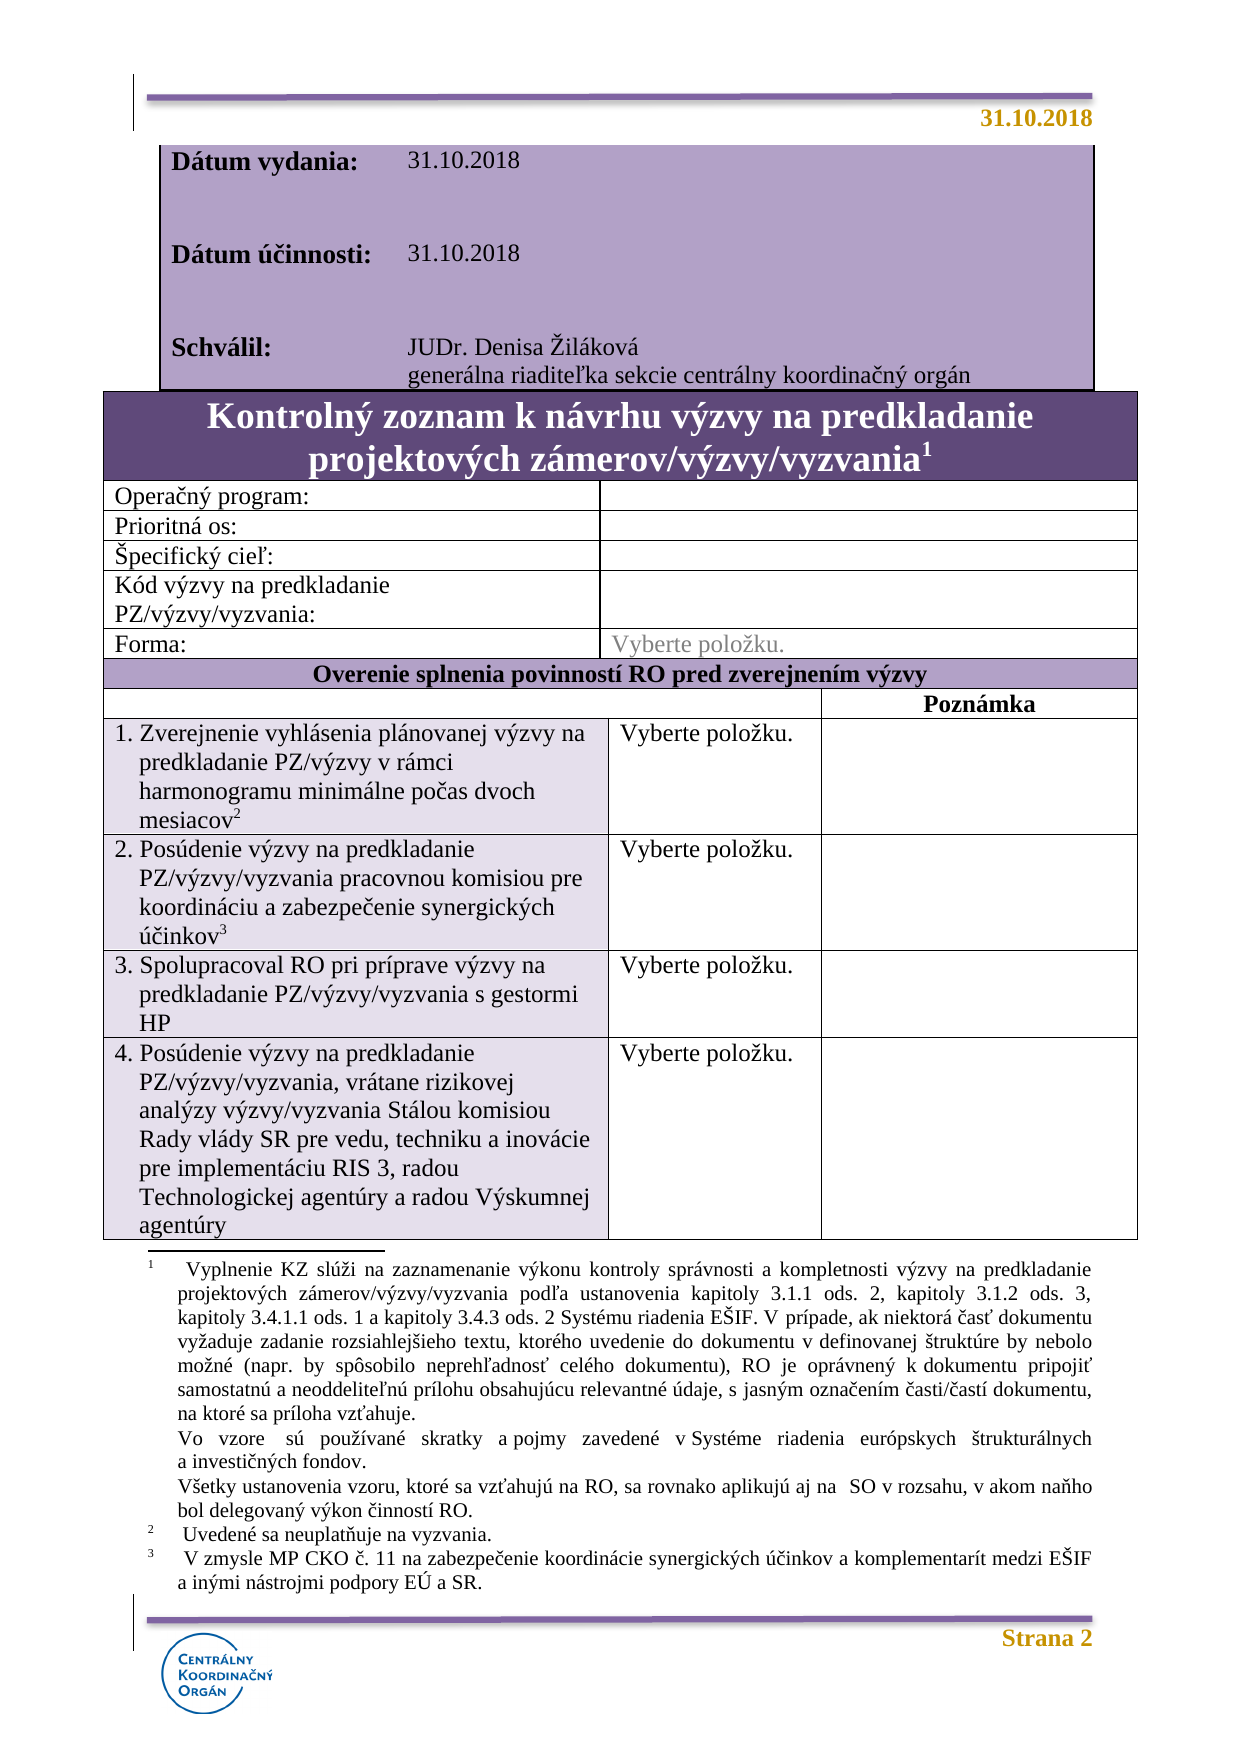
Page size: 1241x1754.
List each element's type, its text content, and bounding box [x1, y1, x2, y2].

table_cell 4. Posúdenie výzvy na predkladanie PZ/výzvy/vyzvania, vrátane rizikovej analýzy výzvy/vyzvania Stálou komisiou Rady vlády SR pre vedu, techniku a inovácie pre implementáciu RIS 3, radou Technologickej agentúry a radou Výskumnej agentúry [104, 1038, 608, 1239]
table_cell Operačný program: [104, 481, 599, 510]
table_cell [601, 571, 1137, 628]
table_cell [396, 145, 1093, 238]
table_cell [822, 835, 1137, 949]
table_cell 2. Posúdenie výzvy na predkladanie PZ/výzvy/vyzvania pracovnou komisiou pre koordináciu a zabezpečenie synergických účinkov [104, 835, 608, 949]
table_cell [396, 238, 1093, 332]
table_cell Overenie splnenia povinností RO pred zverejnením výzvy [104, 659, 1137, 688]
table_cell Forma: [104, 629, 599, 658]
table_cell [601, 541, 1137, 569]
table_cell [822, 951, 1137, 1037]
table_cell Prioritná os: [104, 511, 599, 540]
table_header Kontrolný zoznam k návrhu výzvy na predkladanie projektových zámerov/výzvy/vyzvania [104, 392, 1137, 480]
table_cell [822, 719, 1137, 833]
table_cell Dátum účinnosti: [161, 238, 396, 332]
table_cell 1. Zverejnenie vyhlásenia plánovanej výzvy na predkladanie PZ/výzvy v rámci harmonogramu minimálne počas dvoch mesiacov [104, 719, 608, 833]
table_cell [601, 511, 1137, 540]
picture [159, 1631, 272, 1713]
table_cell [601, 629, 1137, 658]
table_cell JUDr. Denisa Žiláková generálna riaditeľka sekcie centrálny koordinačný orgán [396, 332, 1093, 389]
table_cell Dátum vydania: [161, 145, 396, 238]
table_cell [104, 689, 821, 717]
table_cell Špecifický cieľ: [104, 541, 599, 569]
table_cell [822, 1038, 1137, 1239]
table_cell Kód výzvy na predkladanie PZ/výzvy/vyzvania: [104, 571, 599, 628]
table_cell Schválil: [161, 332, 396, 389]
table_cell Poznámka [822, 689, 1137, 717]
table_cell [601, 481, 1137, 510]
table_cell 3. Spolupracoval RO pri príprave výzvy na predkladanie PZ/výzvy/vyzvania s gestormi HP [104, 951, 608, 1037]
